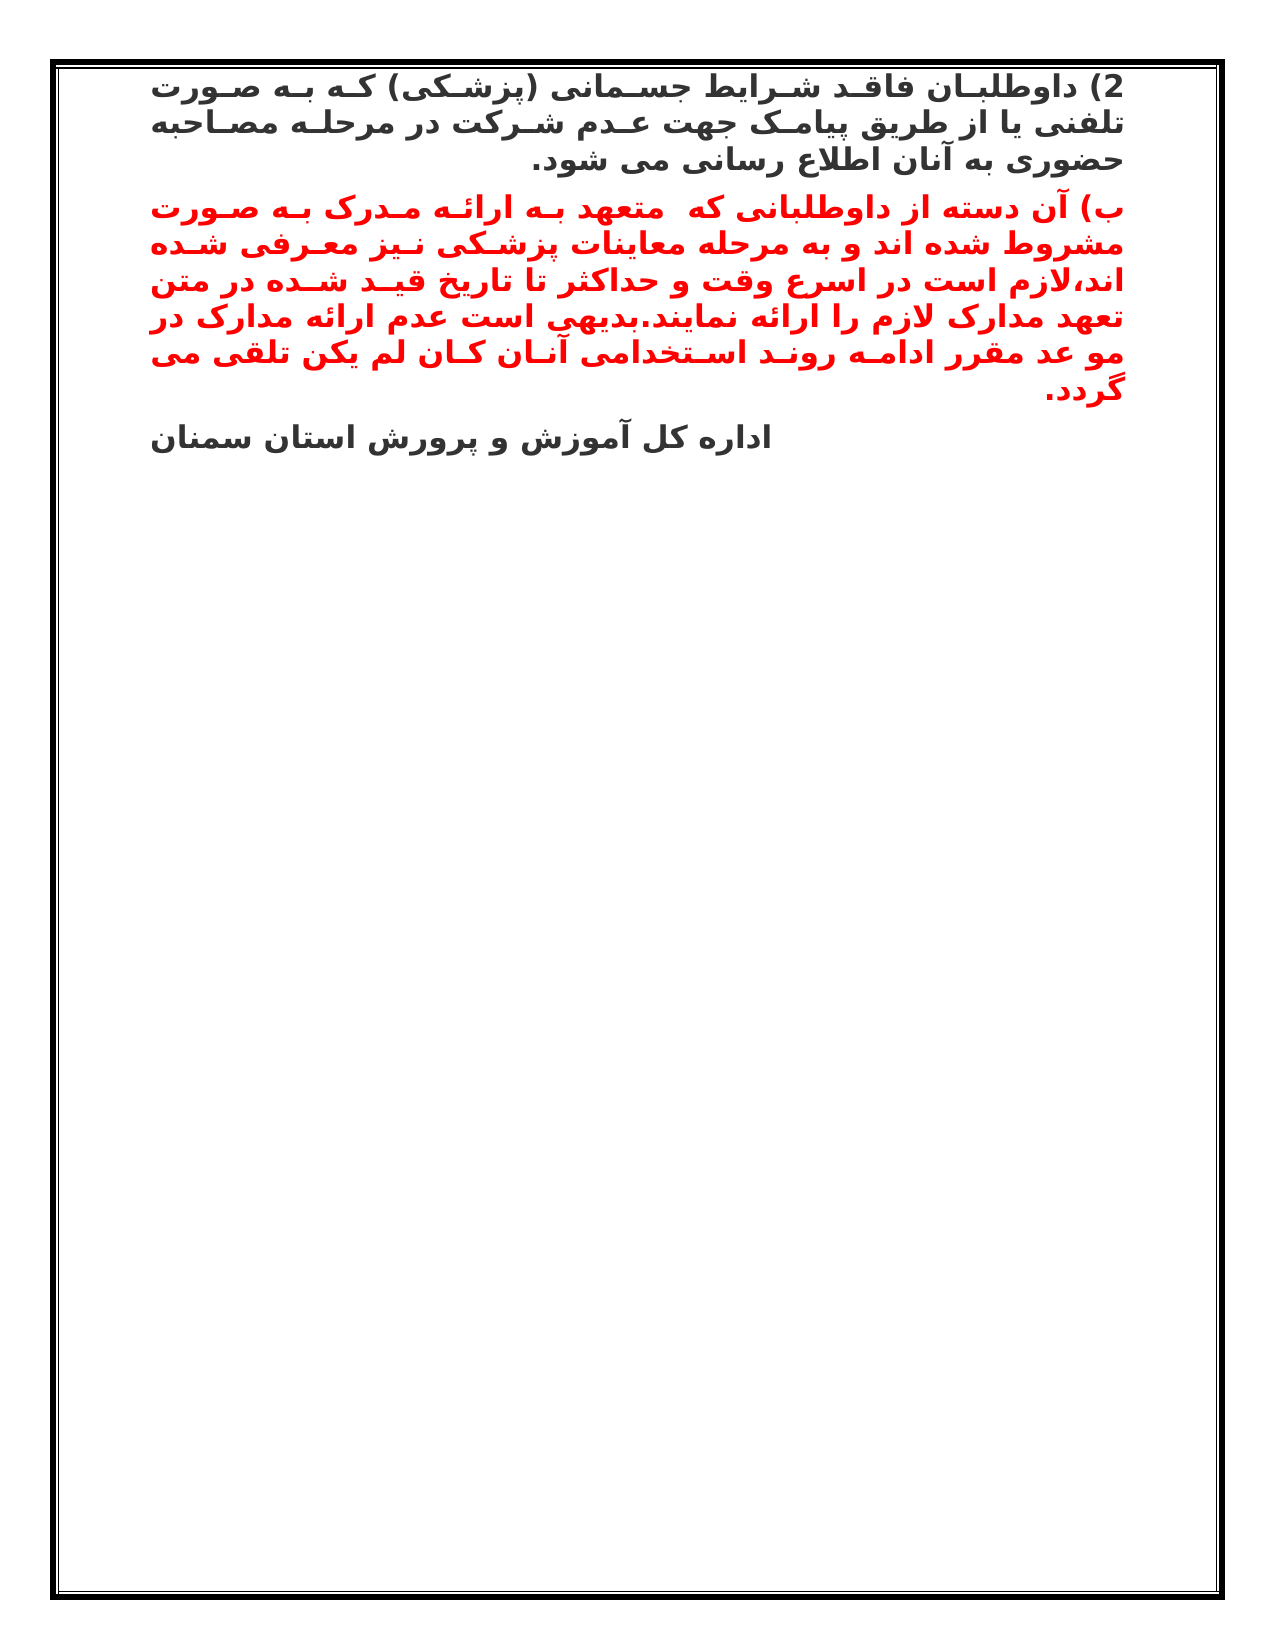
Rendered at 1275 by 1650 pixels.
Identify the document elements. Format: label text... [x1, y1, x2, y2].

text ب) آن دسته از داوطلبانی که متعهد به ارائه مدرک به صورت مشروط شده اند و به مرحله معاینات پزشکی نیز معرفی شده اند،لازم است در اسرع وقت و حداکثر تا تاریخ قید شده در متن تعهد مدارک لازم را ارائه نمایند.بدیهی است عدم ارائه مدارک در مو عد مقرر ادامه روند استخدامی آنان کان لم یکن تلقی می گردد. [150, 189, 1125, 407]
text اداره کل آموزش و پرورش استان سمنان [150, 419, 1125, 456]
text 2) داوطلبان فاقد شرایط جسمانی (پزشکی) که به صورت تلفنی یا از طریق پیامک جهت عدم شرکت در مرحله مصاحبه حضوری به آنان اطلاع رسانی می شود. [150, 69, 1125, 177]
